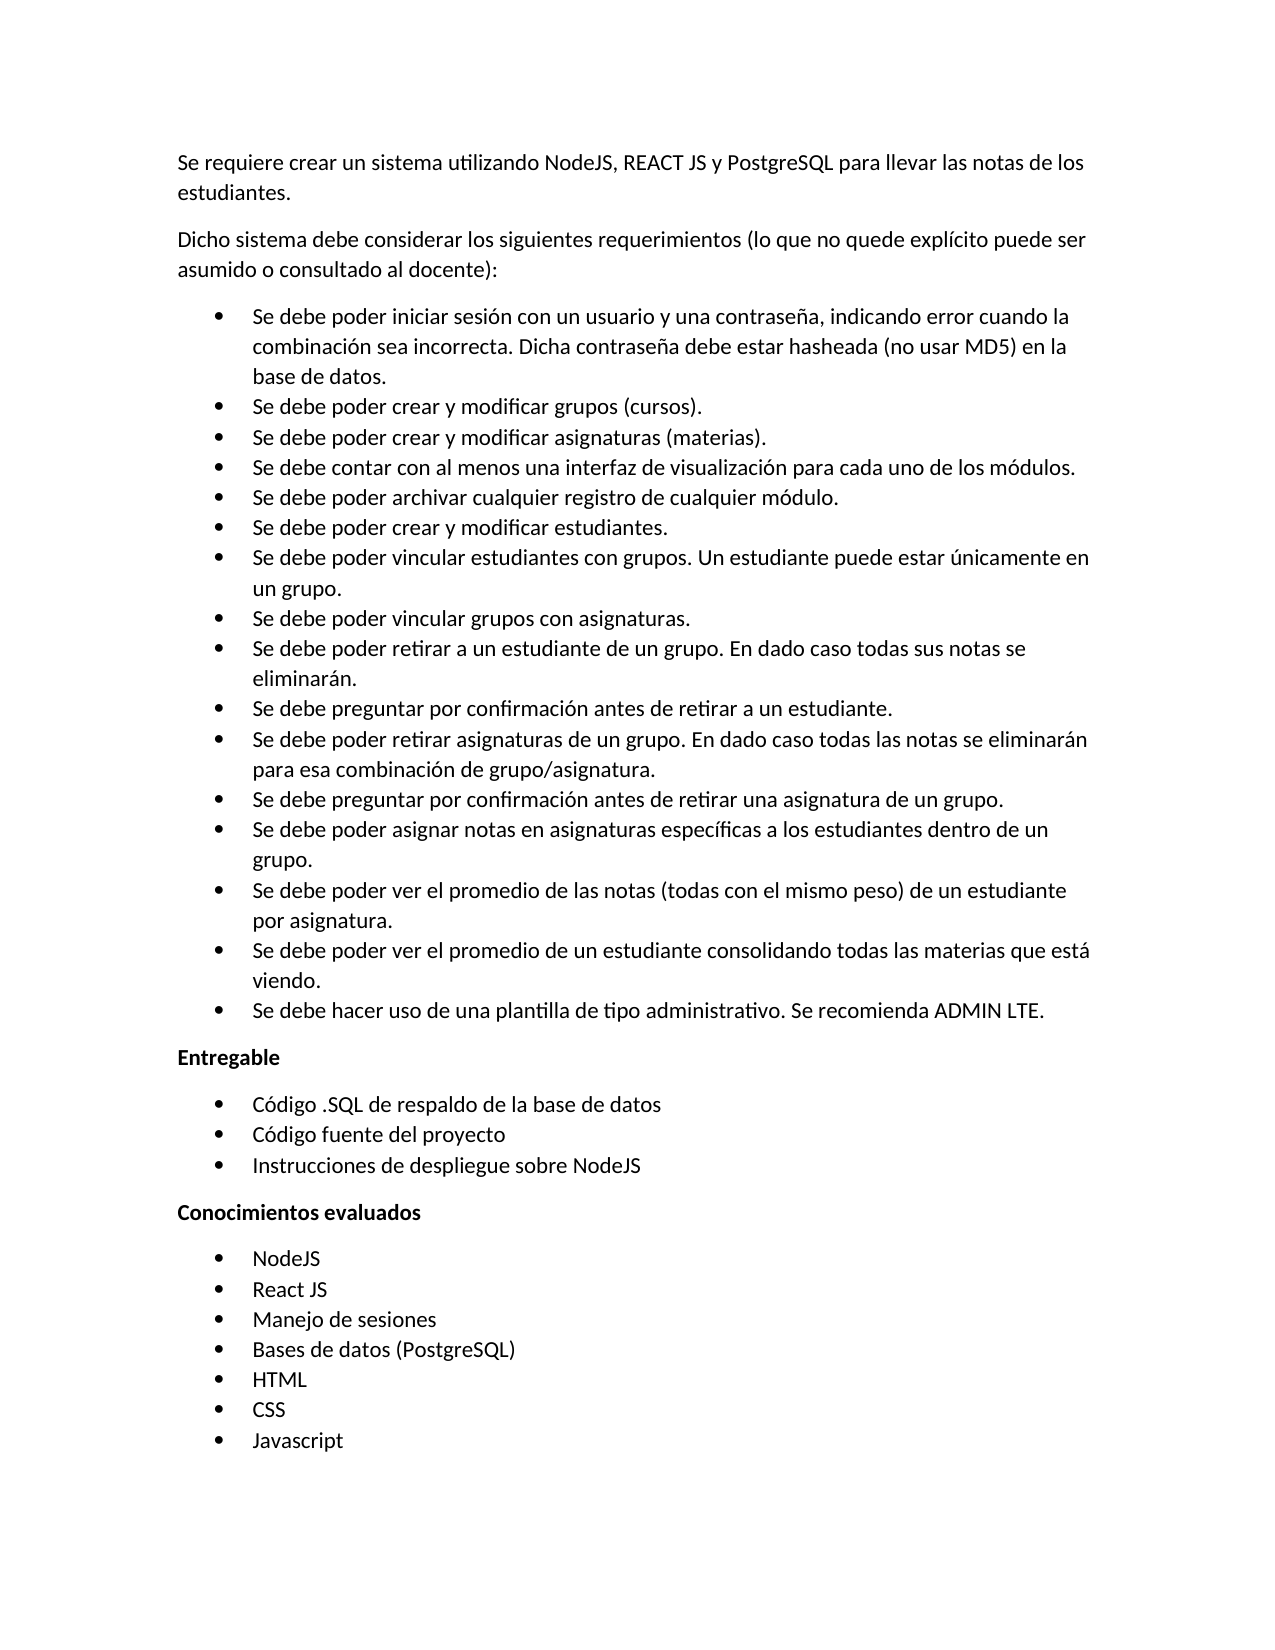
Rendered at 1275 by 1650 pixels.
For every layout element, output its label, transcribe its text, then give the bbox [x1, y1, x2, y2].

list Se debe poder iniciar sesión con un usuario y una contraseña, indicando error cuando la combinación sea incorrecta. Dicha contraseña debe estar hasheada (no usar MD5) en la base de datos. [215, 302, 1098, 390]
list Se debe poder crear y modificar asignaturas (materias). [215, 423, 1098, 451]
list Código fuente del proyecto [215, 1121, 1098, 1148]
list Se debe poder archivar cualquier registro de cualquier módulo. [215, 483, 1098, 511]
list Se debe poder vincular grupos con asignaturas. [215, 604, 1098, 632]
list Instrucciones de despliegue sobre NodeJS [215, 1151, 1098, 1179]
list Código .SQL de respaldo de la base de datos [215, 1090, 1098, 1118]
list NodeJS [215, 1244, 1098, 1272]
list Manejo de sesiones [215, 1305, 1098, 1333]
text Se requiere crear un sistema utilizando NodeJS, REACT JS y PostgreSQL para llevar las notas de los estudiantes. [177, 148, 1098, 206]
list Se debe poder crear y modificar estudiantes. [215, 513, 1098, 541]
list CSS [215, 1396, 1098, 1423]
list Se debe hacer uso de una plantilla de tipo administrativo. Se recomienda ADMIN LTE. [215, 997, 1098, 1024]
text Dicho sistema debe considerar los siguientes requerimientos (lo que no quede explícito puede ser asumido o consultado al docente): [177, 225, 1098, 283]
text Entregable [177, 1043, 1098, 1071]
list React JS [215, 1275, 1098, 1303]
list Se debe preguntar por confirmación antes de retirar una asignatura de un grupo. [215, 785, 1098, 813]
list Javascript [215, 1426, 1098, 1454]
list Se debe poder retirar asignaturas de un grupo. En dado caso todas las notas se eliminarán para esa combinación de grupo/asignatura. [215, 725, 1098, 783]
list Se debe poder asignar notas en asignaturas específicas a los estudiantes dentro de un grupo. [215, 815, 1098, 873]
list Se debe poder retirar a un estudiante de un grupo. En dado caso todas sus notas se eliminarán. [215, 634, 1098, 692]
list Se debe poder ver el promedio de las notas (todas con el mismo peso) de un estudiante por asignatura. [215, 876, 1098, 934]
list Se debe poder vincular estudiantes con grupos. Un estudiante puede estar únicamente en un grupo. [215, 543, 1098, 602]
list Se debe contar con al menos una interfaz de visualización para cada uno de los módulos. [215, 453, 1098, 481]
list Se debe preguntar por confirmación antes de retirar a un estudiante. [215, 694, 1098, 722]
list Se debe poder ver el promedio de un estudiante consolidando todas las materias que está viendo. [215, 936, 1098, 994]
text Conocimientos evaluados [177, 1198, 1098, 1226]
list HTML [215, 1365, 1098, 1393]
list Se debe poder crear y modificar grupos (cursos). [215, 392, 1098, 420]
list Bases de datos (PostgreSQL) [215, 1335, 1098, 1363]
